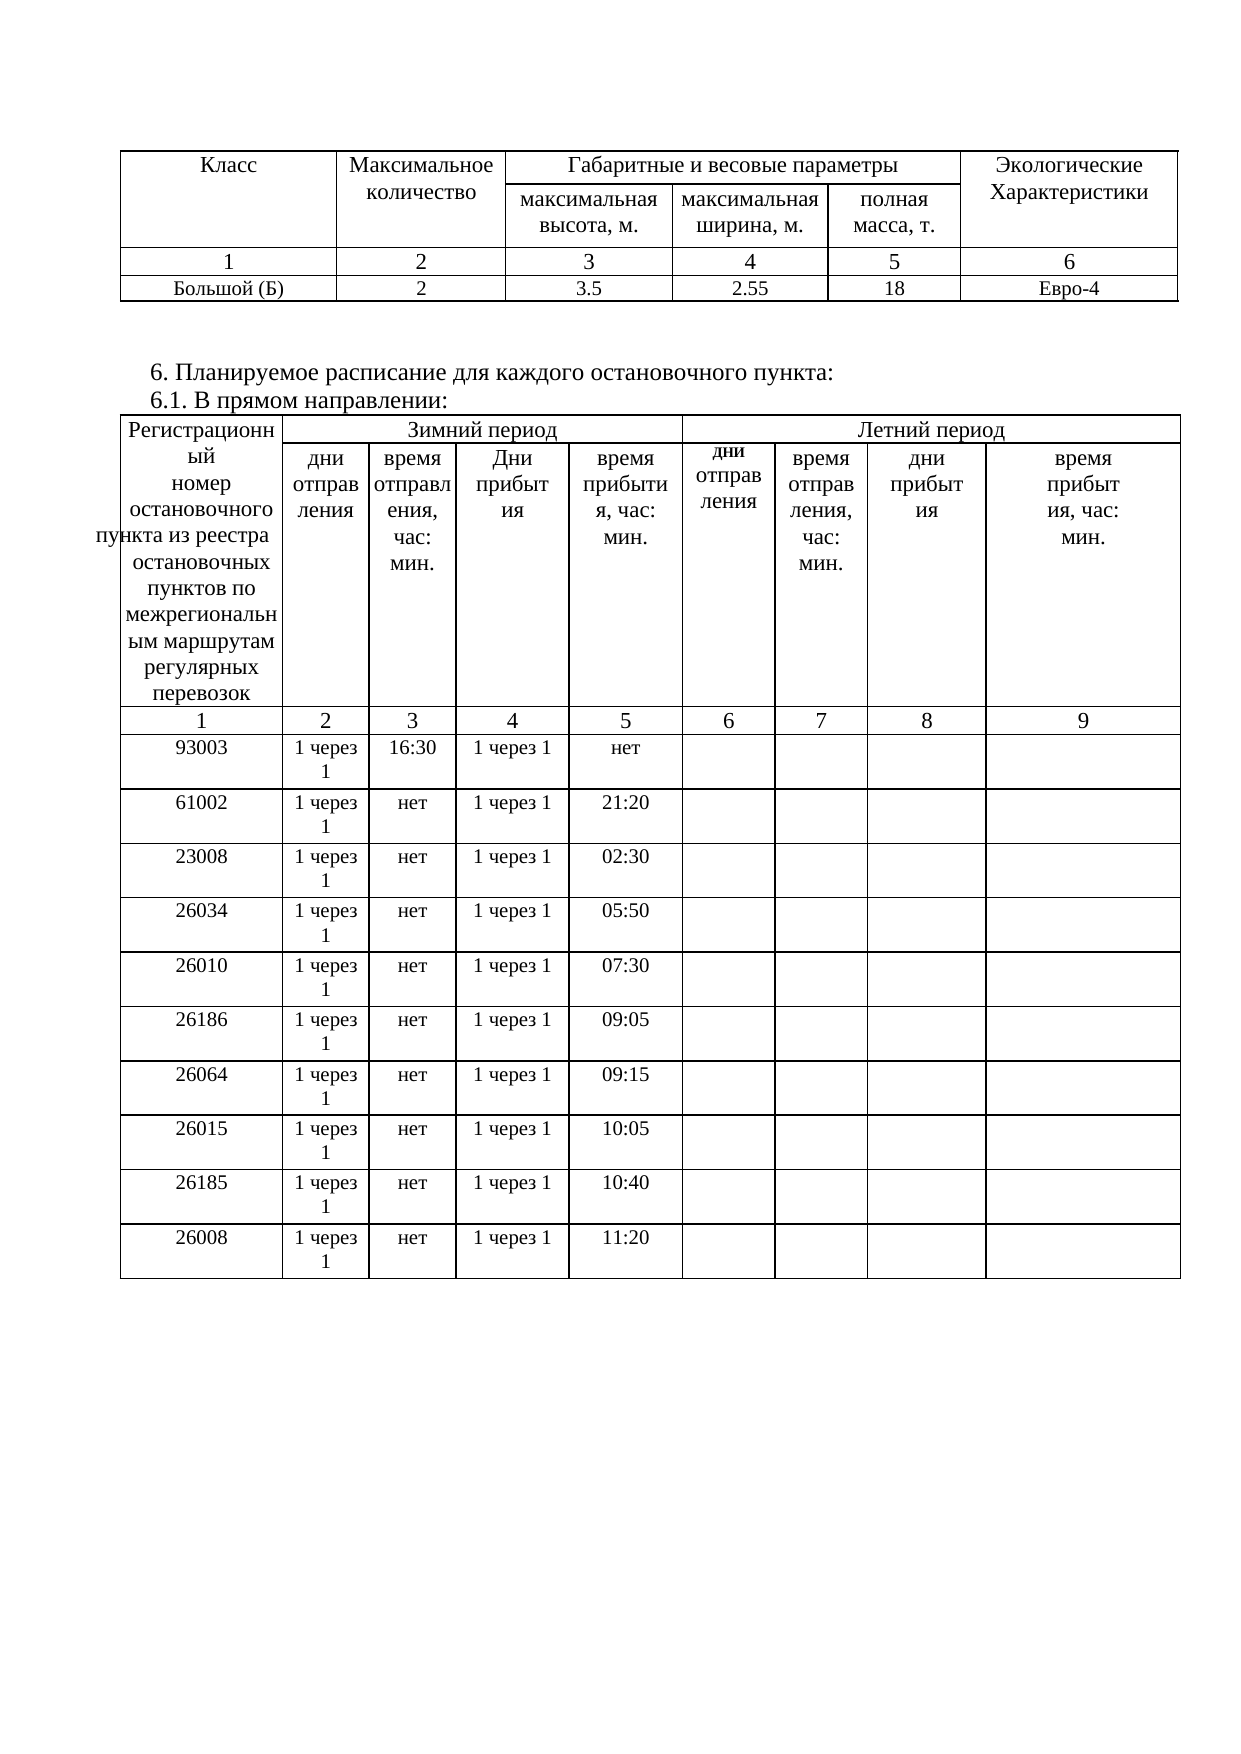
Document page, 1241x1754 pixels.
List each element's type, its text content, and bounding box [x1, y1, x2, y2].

table_cell [776, 1062, 867, 1114]
table_cell [987, 1170, 1180, 1223]
table_cell полная масса, т. [829, 185, 960, 247]
table_cell [776, 1170, 867, 1223]
table_cell 5 [570, 707, 682, 734]
table_cell 4 [673, 248, 827, 274]
table_cell время прибыти я, час: мин. [570, 444, 682, 706]
table_cell 9 [987, 707, 1180, 734]
table_cell 1 через 1 [283, 1225, 368, 1277]
table_cell [987, 735, 1180, 788]
table_cell 93003 [121, 735, 282, 788]
table_cell [683, 898, 774, 951]
table_cell 1 через 1 [457, 1116, 568, 1169]
table_cell [683, 1062, 774, 1114]
table_cell [868, 1007, 985, 1060]
table_cell 1 через 1 [457, 1007, 568, 1060]
table_cell [987, 844, 1180, 897]
table_cell [868, 1062, 985, 1114]
table_cell 1 через 1 [457, 1170, 568, 1223]
table_cell [868, 1225, 985, 1277]
table_cell 1 через 1 [283, 953, 368, 1006]
table_header Летний период [683, 416, 1180, 442]
table_cell [987, 1007, 1180, 1060]
table_cell 61002 [121, 790, 282, 842]
table_cell 1 через 1 [457, 790, 568, 842]
text 6.1. В прямом направлении: [150, 386, 1090, 414]
table_cell 2 [283, 707, 368, 734]
table_cell [987, 953, 1180, 1006]
table_cell максимальная ширина, м. [673, 185, 827, 247]
table_cell 3 [370, 707, 455, 734]
table_cell 1 через 1 [457, 735, 568, 788]
table_cell [776, 953, 867, 1006]
table_cell [683, 1170, 774, 1223]
table_cell 1 через 1 [457, 844, 568, 897]
table_cell нет [370, 790, 455, 842]
table_cell [868, 844, 985, 897]
table_cell 26186 [121, 1007, 282, 1060]
table_cell Евро-4 [961, 276, 1177, 300]
table_header Класс [121, 152, 336, 247]
table_cell [868, 898, 985, 951]
table_header Регистрационный номер остановочного пункта из реестра остановочных пунктов по межрегиональным маршрутам регулярных перевозок [121, 416, 282, 706]
table_cell 18 [829, 276, 960, 300]
table_cell [683, 1007, 774, 1060]
table_cell дни прибыт ия [868, 444, 985, 706]
table_cell 1 через 1 [283, 1170, 368, 1223]
table_cell [776, 790, 867, 842]
table_cell нет [570, 735, 682, 788]
table_cell время прибыт ия, час: мин. [987, 444, 1180, 706]
table_cell 1 через 1 [457, 1225, 568, 1277]
table_cell 09:15 [570, 1062, 682, 1114]
table_cell [868, 1116, 985, 1169]
table_cell [776, 1116, 867, 1169]
table_cell [683, 953, 774, 1006]
table_cell 1 через 1 [283, 790, 368, 842]
table_cell время отправл ения, час: мин. [370, 444, 455, 706]
table_cell ДНИ отправ ления [683, 444, 774, 706]
table_cell 1 через 1 [457, 953, 568, 1006]
table_cell 23008 [121, 844, 282, 897]
table_cell 2 [337, 248, 505, 274]
table_cell [683, 790, 774, 842]
table_cell 11:20 [570, 1225, 682, 1277]
table_cell 5 [829, 248, 960, 274]
table_cell [683, 1225, 774, 1277]
table_cell 07:30 [570, 953, 682, 1006]
table_cell [868, 790, 985, 842]
table_cell дни отправ ления [283, 444, 368, 706]
table_cell 26010 [121, 953, 282, 1006]
table_cell [987, 1225, 1180, 1277]
table_cell 26008 [121, 1225, 282, 1277]
table_cell 1 [121, 248, 336, 274]
table_cell [776, 1007, 867, 1060]
table_cell 6 [683, 707, 774, 734]
table_cell время отправ ления, час: мин. [776, 444, 867, 706]
table_cell [683, 844, 774, 897]
table_cell 8 [868, 707, 985, 734]
table_header Габаритные и весовые параметры [506, 152, 960, 183]
table_cell 1 [121, 707, 282, 734]
table_cell [776, 735, 867, 788]
text 6. Планируемое расписание для каждого остановочного пункта: [150, 357, 1090, 386]
table_cell 1 через 1 [283, 1116, 368, 1169]
table_cell 26015 [121, 1116, 282, 1169]
table_cell [776, 844, 867, 897]
table_cell 1 через 1 [283, 898, 368, 951]
table_cell 3 [506, 248, 672, 274]
table_cell [868, 1170, 985, 1223]
table_cell 2 [337, 276, 505, 300]
table_cell 10:40 [570, 1170, 682, 1223]
table_cell 6 [961, 248, 1177, 274]
table_cell нет [370, 1225, 455, 1277]
table_cell 2.55 [673, 276, 827, 300]
table_cell [683, 735, 774, 788]
table_cell [987, 790, 1180, 842]
table_cell 26064 [121, 1062, 282, 1114]
table_cell 26034 [121, 898, 282, 951]
table_cell нет [370, 898, 455, 951]
table_cell 05:50 [570, 898, 682, 951]
table_cell 1 через 1 [457, 1062, 568, 1114]
table_header Экологические Характеристики [961, 152, 1177, 247]
table_cell 21:20 [570, 790, 682, 842]
table_cell 4 [457, 707, 568, 734]
table_cell 16:30 [370, 735, 455, 788]
table_cell [868, 953, 985, 1006]
table_cell 09:05 [570, 1007, 682, 1060]
table_cell [987, 1062, 1180, 1114]
table_cell Дни прибыт ия [457, 444, 568, 706]
table_cell 1 через 1 [283, 844, 368, 897]
table_cell нет [370, 1062, 455, 1114]
table_cell 1 через 1 [283, 1007, 368, 1060]
table_cell 7 [776, 707, 867, 734]
table_cell [868, 735, 985, 788]
table_cell 26185 [121, 1170, 282, 1223]
table_cell [776, 898, 867, 951]
table_cell нет [370, 953, 455, 1006]
table_cell 02:30 [570, 844, 682, 897]
table_cell 1 через 1 [283, 1062, 368, 1114]
table_cell 1 через 1 [457, 898, 568, 951]
table_cell [683, 1116, 774, 1169]
table_header Зимний период [283, 416, 682, 442]
table_cell [987, 1116, 1180, 1169]
table_cell нет [370, 1007, 455, 1060]
table_cell нет [370, 1170, 455, 1223]
table_cell 1 через 1 [283, 735, 368, 788]
table_cell 3.5 [506, 276, 672, 300]
table_cell [987, 898, 1180, 951]
table_cell [776, 1225, 867, 1277]
table_cell 10:05 [570, 1116, 682, 1169]
table_cell нет [370, 1116, 455, 1169]
table_cell нет [370, 844, 455, 897]
table_header Максимальное количество [337, 152, 505, 247]
table_cell Большой (Б) [121, 276, 336, 300]
table_cell максимальная высота, м. [506, 185, 672, 247]
